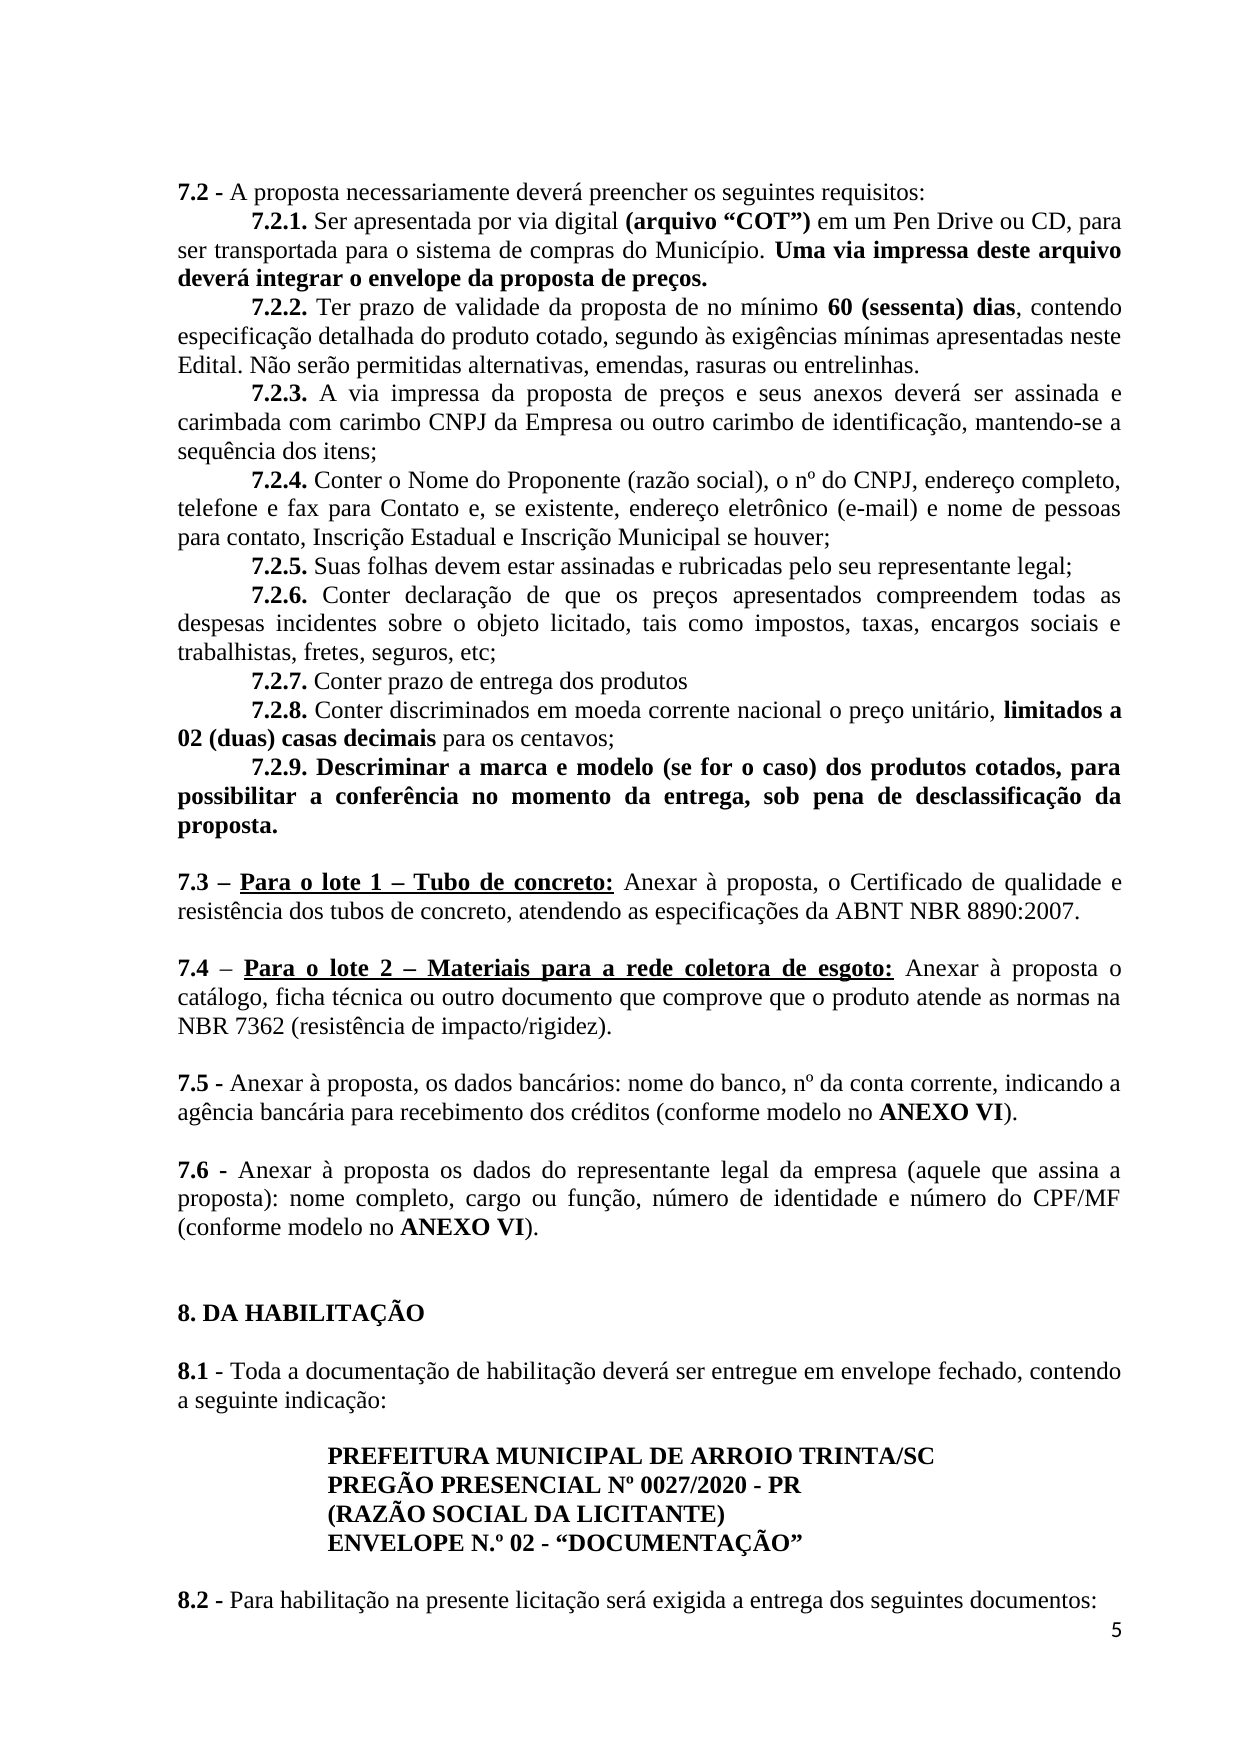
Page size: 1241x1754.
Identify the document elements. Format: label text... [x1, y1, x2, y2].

text 7.2 - A proposta necessariamente deverá preencher os seguintes requisitos: [177, 177, 1122, 206]
text 7.3 – Para o lote 1 – Tubo de concreto: Anexar à proposta, o Certificado de qualidade e resistência dos tubos de concreto, atendendo as especificações da ABNT NBR 8890:2007. [177, 867, 1122, 925]
text 7.2.1. Ser apresentada por via digital (arquivo “COT”) em um Pen Drive ou CD, para ser transportada para o sistema de compras do Município. Uma via impressa deste arquivo deverá integrar o envelope da proposta de preços. [177, 206, 1122, 292]
text 8.2 - Para habilitação na presente licitação será exigida a entrega dos seguintes documentos: [177, 1585, 1122, 1614]
text 7.2.5. Suas folhas devem estar assinadas e rubricadas pelo seu representante legal; [177, 551, 1122, 580]
text PREFEITURA MUNICIPAL DE ARROIO TRINTA/SC [177, 1441, 1122, 1470]
text 8.1 - Toda a documentação de habilitação deverá ser entregue em envelope fechado, contendo a seguinte indicação: [177, 1356, 1122, 1413]
text 7.2.2. Ter prazo de validade da proposta de no mínimo 60 (sessenta) dias, contendo especificação detalhada do produto cotado, segundo às exigências mínimas apresentadas neste Edital. Não serão permitidas alternativas, emendas, rasuras ou entrelinhas. [177, 292, 1122, 378]
text 7.2.7. Conter prazo de entrega dos produtos [177, 666, 1122, 695]
text 7.6 - Anexar à proposta os dados do representante legal da empresa (aquele que assina a proposta): nome completo, cargo ou função, número de identidade e número do CPF/MF (conforme modelo no ANEXO VI). [177, 1155, 1122, 1241]
text 7.2.6. Conter declaração de que os preços apresentados compreendem todas as despesas incidentes sobre o objeto licitado, tais como impostos, taxas, encargos sociais e trabalhistas, fretes, seguros, etc; [177, 580, 1122, 666]
text ENVELOPE N.º 02 - “DOCUMENTAÇÃO” [177, 1528, 1122, 1556]
text (RAZÃO SOCIAL DA LICITANTE) [177, 1499, 1122, 1528]
text 7.2.9. Descriminar a marca e modelo (se for o caso) dos produtos cotados, para possibilitar a conferência no momento da entrega, sob pena de desclassificação da proposta. [177, 752, 1122, 838]
text 8. DA HABILITAÇÃO [177, 1298, 1122, 1327]
text 7.2.3. A via impressa da proposta de preços e seus anexos deverá ser assinada e carimbada com carimbo CNPJ da Empresa ou outro carimbo de identificação, mantendo-se a sequência dos itens; [177, 378, 1122, 465]
text 7.2.8. Conter discriminados em moeda corrente nacional o preço unitário, limitados a 02 (duas) casas decimais para os centavos; [177, 695, 1122, 752]
text 7.4 – Para o lote 2 – Materiais para a rede coletora de esgoto: Anexar à proposta o catálogo, ficha técnica ou outro documento que comprove que o produto atende as normas na NBR 7362 (resistência de impacto/rigidez). [177, 953, 1122, 1040]
text PREGÃO PRESENCIAL Nº 0027/2020 - PR [177, 1470, 1122, 1499]
text 7.2.4. Conter o Nome do Proponente (razão social), o nº do CNPJ, endereço completo, telefone e fax para Contato e, se existente, endereço eletrônico (e-mail) e nome de pessoas para contato, Inscrição Estadual e Inscrição Municipal se houver; [177, 465, 1122, 551]
text 7.5 - Anexar à proposta, os dados bancários: nome do banco, nº da conta corrente, indicando a agência bancária para recebimento dos créditos (conforme modelo no ANEXO VI). [177, 1068, 1122, 1126]
